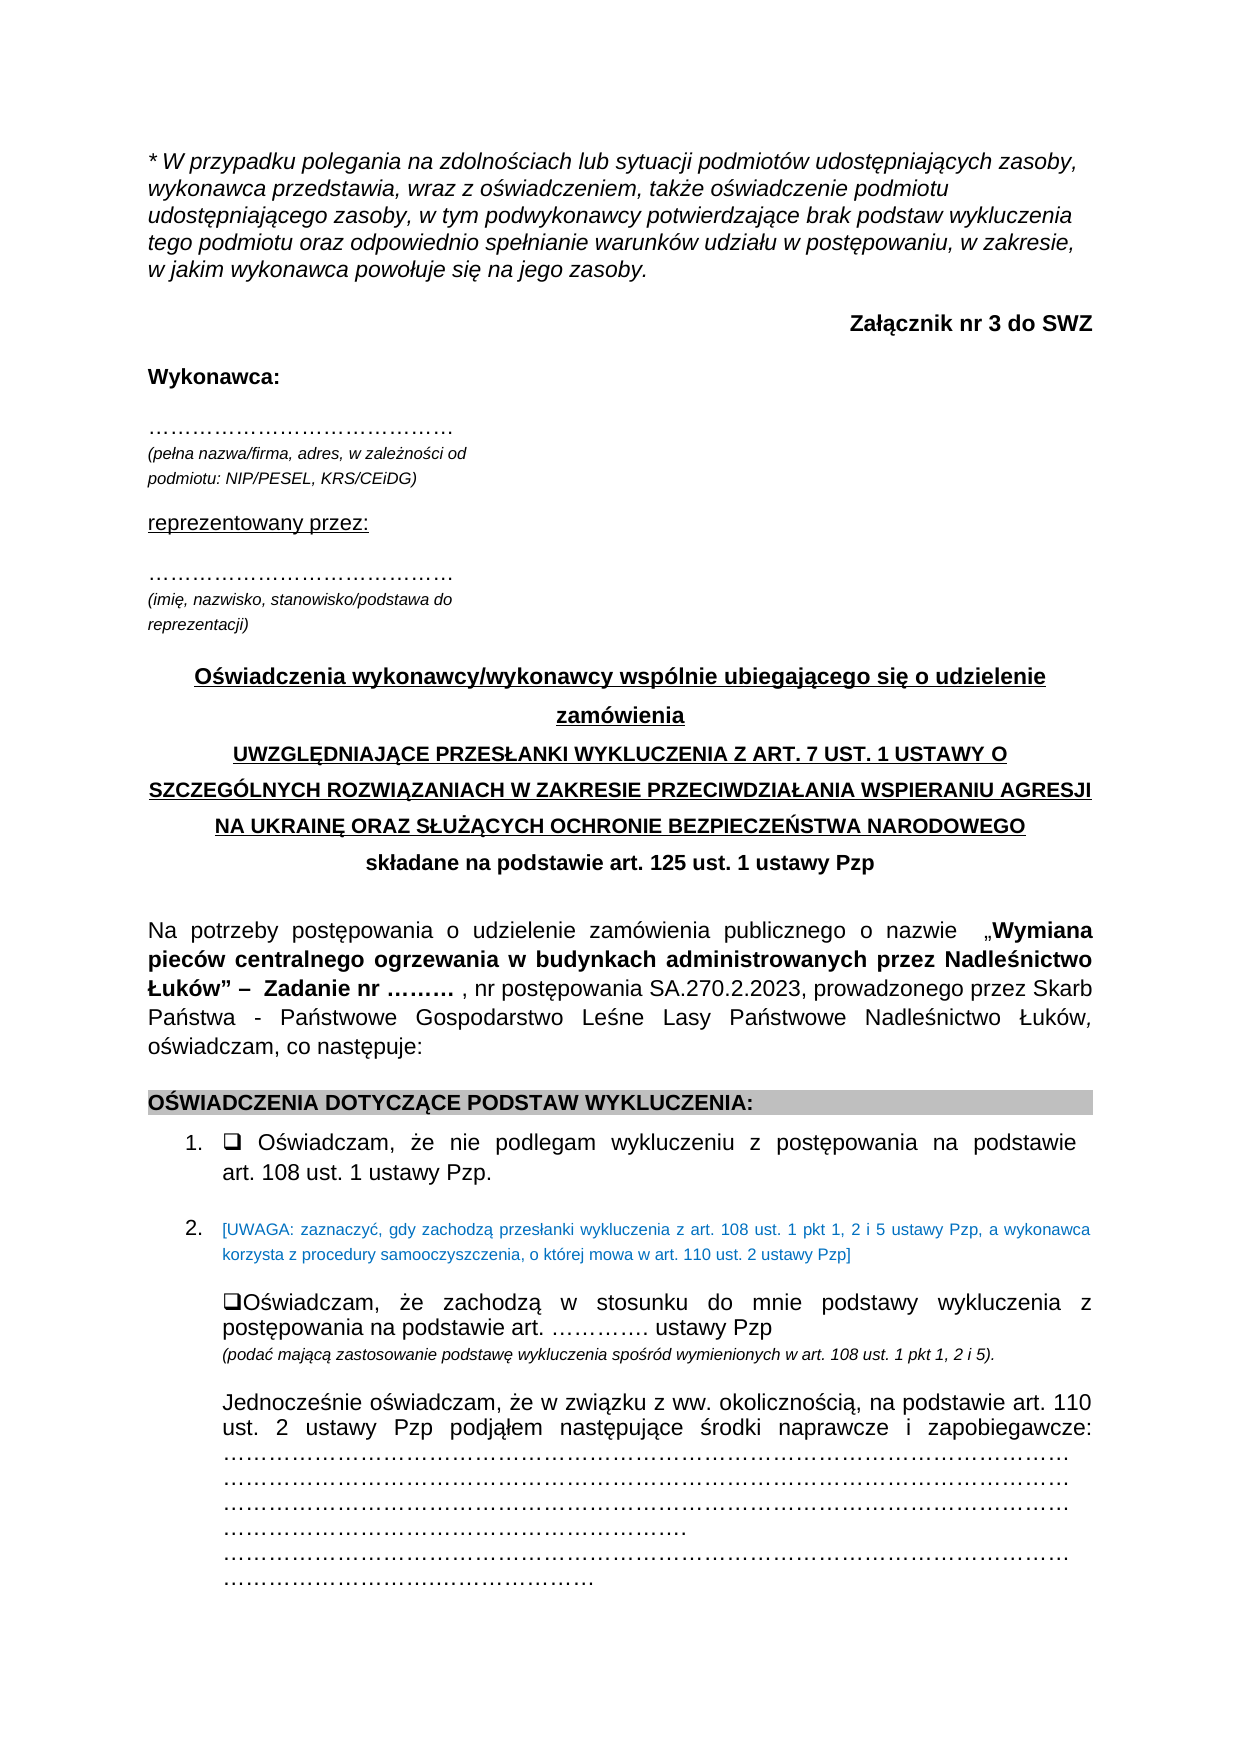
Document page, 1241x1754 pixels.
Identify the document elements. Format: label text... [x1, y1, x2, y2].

text * W przypadku polegania na zdolnościach lub sytuacji podmiotów udostępniających zasoby, wykonawca przedstawia, wraz z oświadczeniem, także oświadczenie podmiotu udostępniającego zasoby, w tym podwykonawcy potwierdzające brak podstaw wykluczenia tego podmiotu oraz odpowiednio spełnianie warunków udziału w postępowaniu, w zakresie, w jakim wykonawca powołuje się na jego zasoby. [148, 148, 1093, 283]
text OŚWIADCZENIA DOTYCZĄCE PODSTAW WYKLUCZENIA: [148, 1090, 1093, 1115]
text Na potrzeby postępowania o udzielenie zamówienia publicznego o nazwie „Wymiana pieców centralnego ogrzewania w budynkach administrowanych przez Nadleśnictwo Łuków” – Zadanie nr ……… , nr postępowania SA.270.2.2023, prowadzonego przez Skarb Państwa - Państwowe Gospodarstwo Leśne Lasy Państwowe Nadleśnictwo Łuków, oświadczam, co następuje: [148, 915, 1093, 1061]
text Oświadczam, że zachodzą w stosunku do mnie podstawy wykluczenia z postępowania na podstawie art. …………. ustawy Pzp [222, 1290, 1093, 1340]
text Oświadczenia wykonawcy/wykonawcy wspólnie ubiegającego się o udzielenie zamówienia [148, 663, 1093, 729]
text (podać mającą zastosowanie podstawę wykluczenia spośród wymienionych w art. 108 ust. 1 pkt 1, 2 i 5). [222, 1340, 1093, 1365]
text składane na podstawie art. 125 ust. 1 ustawy Pzp [148, 850, 1093, 875]
list [UWAGA: zaznaczyć, gdy zachodzą przesłanki wykluczenia z art. 108 ust. 1 pkt 1, 2 i 5 ustawy Pzp, a wykonawca korzysta z procedury samooczyszczenia, o której mowa w art. 110 ust. 2 ustawy Pzp] [185, 1215, 1093, 1265]
text Wykonawca: [148, 364, 1093, 389]
text Załącznik nr 3 do SWZ [148, 310, 1093, 337]
list Oświadczam, że nie podlegam wykluczeniu z postępowania na podstawie art. 108 ust. 1 ustawy Pzp. [185, 1127, 1093, 1186]
text Jednocześnie oświadczam, że w związku z ww. okolicznością, na podstawie art. 110 ust. 2 ustawy Pzp podjąłem następujące środki naprawcze i zapobiegawcze: …………………………………………………………………………………………………………………………………………………………………………………………………………………………………………………………………………………………………………………………………………………………….………………………………………………………………………………………………………………………….………………… [222, 1390, 1093, 1590]
text reprezentowany przez: [148, 510, 1093, 536]
text …………………………………… [148, 415, 472, 440]
text …………………………………… [148, 561, 472, 586]
text (imię, nazwisko, stanowisko/podstawa do reprezentacji) [148, 586, 472, 636]
text UWZGLĘDNIAJĄCE PRZESŁANKI WYKLUCZENIA Z ART. 7 UST. 1 USTAWY o szczególnych rozwiązaniach w zakresie przeciwdziałania wspieraniu agresji na Ukrainę oraz służących ochronie bezpieczeństwa narodowego [148, 742, 1093, 838]
text (pełna nazwa/firma, adres, w zależności od podmiotu: NIP/PESEL, KRS/CEiDG) [148, 440, 472, 490]
